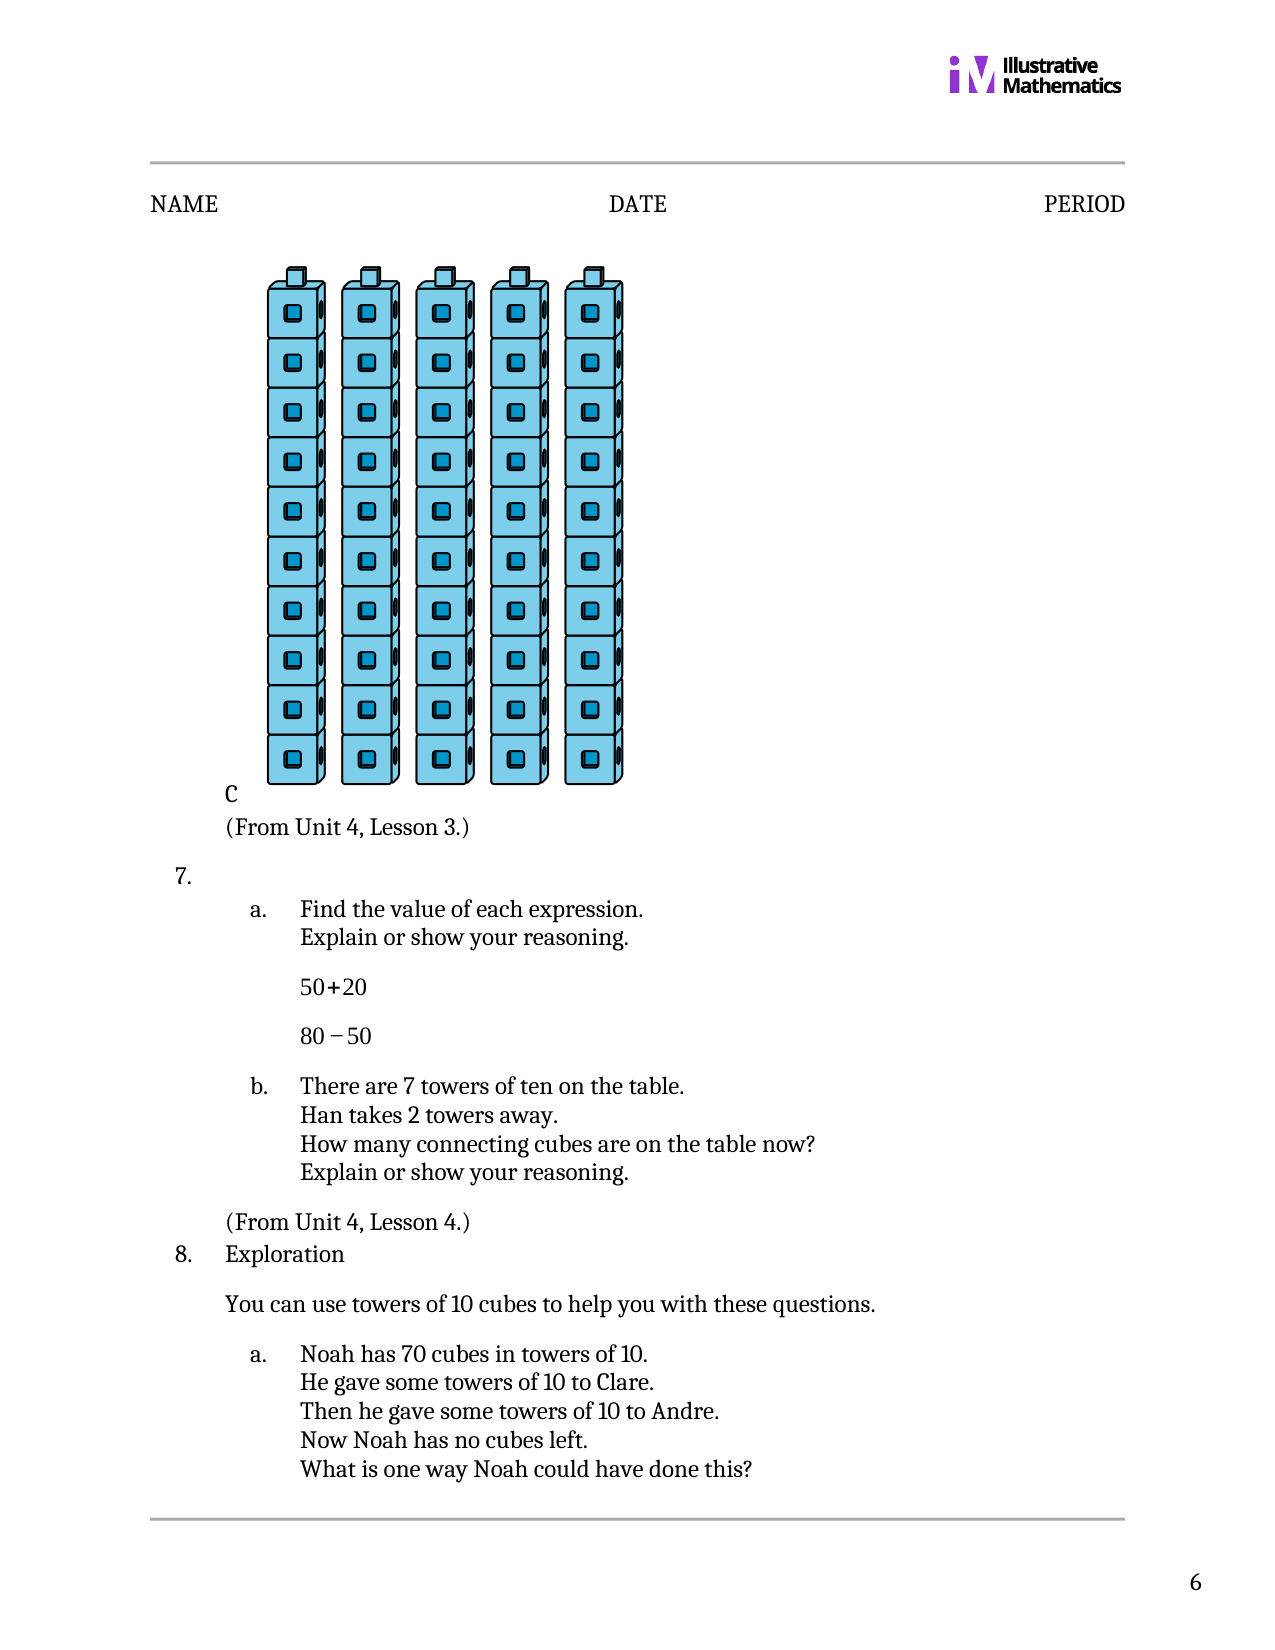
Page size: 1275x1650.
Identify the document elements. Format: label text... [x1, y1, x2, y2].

list Exploration [175, 1240, 1125, 1269]
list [250, 1339, 1125, 1483]
picture [256, 247, 632, 803]
picture [949, 55, 1121, 93]
list You can use towers of 10 cubes to help you with these questions. [175, 1290, 1125, 1319]
list (From Unit 4, Lesson 3.) [175, 812, 1125, 841]
list (From Unit 4, Lesson 4.) [175, 1208, 1125, 1237]
list Find the value of each expression. Explain or show your reasoning. [250, 894, 1125, 952]
list There are 7 towers of ten on the table. Han takes 2 towers away. How many connecting cubes are on the table now? Explain or show your reasoning. [250, 1072, 1125, 1187]
